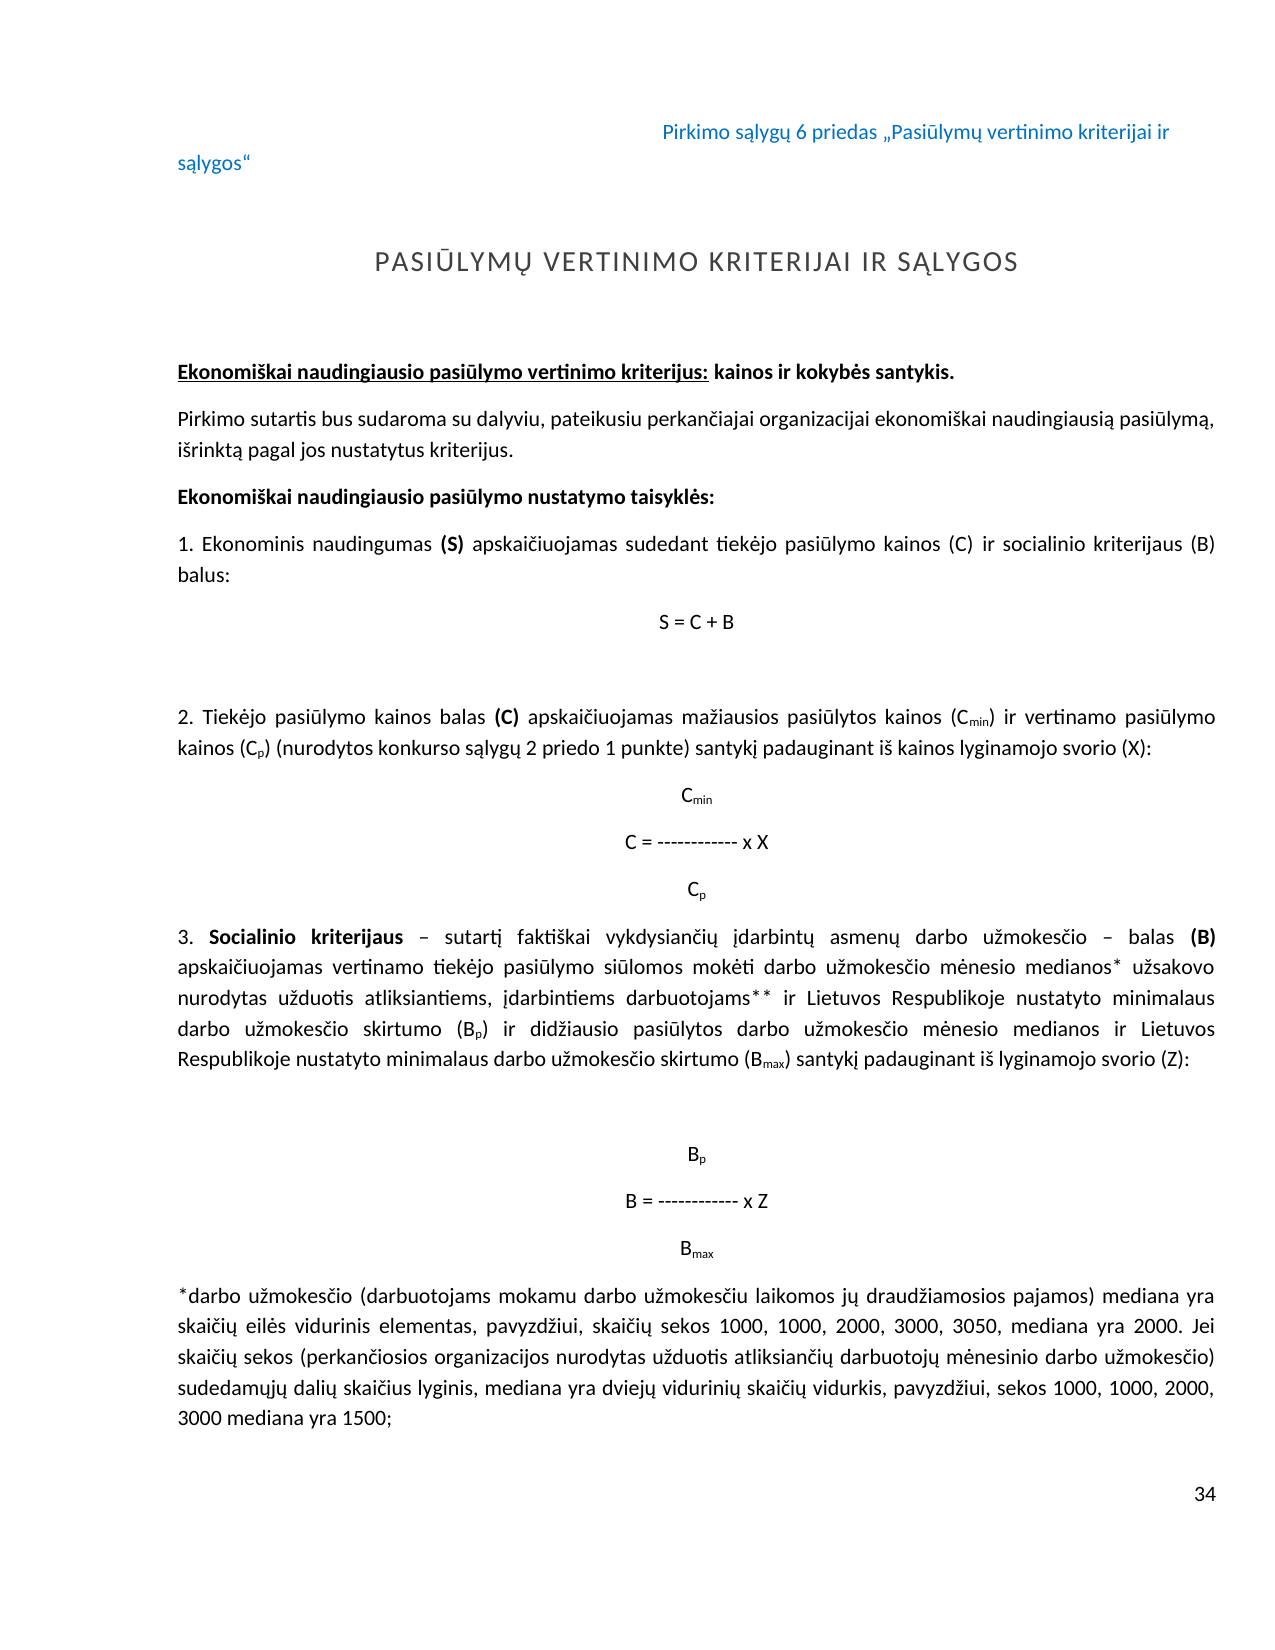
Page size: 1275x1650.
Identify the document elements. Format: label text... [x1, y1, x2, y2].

list 1. Ekonominis naudingumas (S) apskaičiuojamas sudedant tiekėjo pasiūlymo kainos (C) ir socialinio kriterijaus (B) balus: [177, 531, 1216, 588]
list *darbo užmokesčio (darbuotojams mokamu darbo užmokesčiu laikomos jų draudžiamosios pajamos) mediana yra skaičių eilės vidurinis elementas, pavyzdžiui, skaičių sekos 1000, 1000, 2000, 3000, 3050, mediana yra 2000. Jei skaičių sekos (perkančiosios organizacijos nurodytas užduotis atliksiančių darbuotojų mėnesinio darbo užmokesčio) sudedamųjų dalių skaičius lyginis, mediana yra dviejų vidurinių skaičių vidurkis, pavyzdžiui, sekos 1000, 1000, 2000, 3000 mediana yra 1500; [177, 1282, 1216, 1431]
text C = ------------ x X [177, 828, 1216, 855]
list B = ------------ x Z [177, 1187, 1216, 1214]
text Pirkimo sąlygų 6 priedas „Pasiūlymų vertinimo kriterijai ir sąlygos“ [177, 118, 1216, 175]
text 2. Tiekėjo pasiūlymo kainos balas (C) apskaičiuojamas mažiausios pasiūlytos kainos (Cmin) ir vertinamo pasiūlymo kainos (Cp) (nurodytos konkurso sąlygų 2 priedo 1 punkte) santykį padauginant iš kainos lyginamojo svorio (X): [177, 703, 1216, 760]
list Bmax [177, 1234, 1216, 1261]
text Pirkimo sutartis bus sudaroma su dalyviu, pateikusiu perkančiajai organizacijai ekonomiškai naudingiausią pasiūlymą, išrinktą pagal jos nustatytus kriterijus. [177, 405, 1216, 463]
text Cmin [177, 781, 1216, 808]
list S = C + B [177, 608, 1216, 635]
list Bp [177, 1140, 1216, 1167]
text Cp [177, 876, 1216, 902]
subtitle PASIŪLYMŲ VERTINIMO KRITERIJAI ir Sąlygos [177, 243, 1216, 279]
text 3. Socialinio kriterijaus – sutartį faktiškai vykdysiančių įdarbintų asmenų darbo užmokesčio – balas (B) apskaičiuojamas vertinamo tiekėjo pasiūlymo siūlomos mokėti darbo užmokesčio mėnesio medianos* užsakovo nurodytas užduotis atliksiantiems, įdarbintiems darbuotojams** ir Lietuvos Respublikoje nustatyto minimalaus darbo užmokesčio skirtumo (Bp) ir didžiausio pasiūlytos darbo užmokesčio mėnesio medianos ir Lietuvos Respublikoje nustatyto minimalaus darbo užmokesčio skirtumo (Bmax) santykį padauginant iš lyginamojo svorio (Z): [177, 923, 1216, 1072]
text Ekonomiškai naudingiausio pasiūlymo nustatymo taisyklės: [177, 483, 1216, 510]
text Ekonomiškai naudingiausio pasiūlymo vertinimo kriterijus: kainos ir kokybės santykis. [177, 358, 1216, 385]
